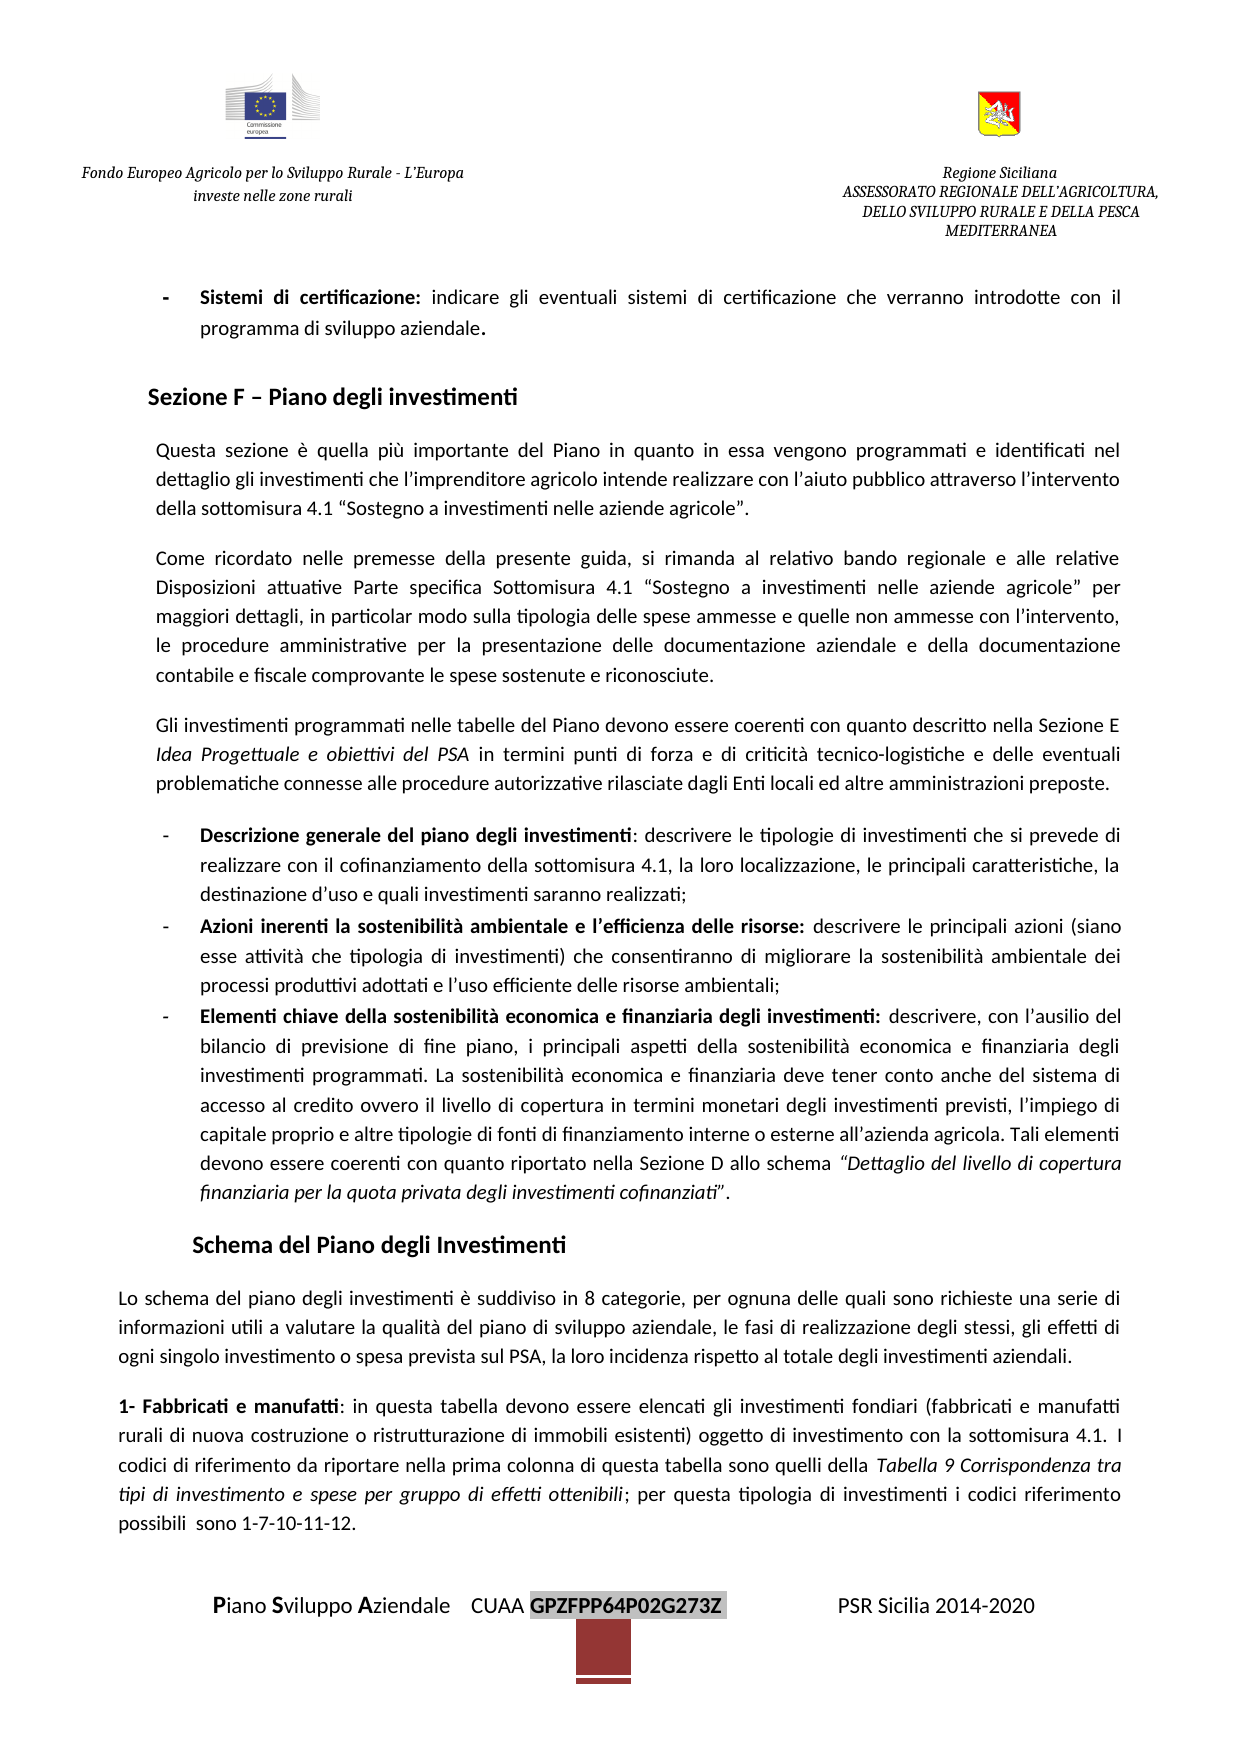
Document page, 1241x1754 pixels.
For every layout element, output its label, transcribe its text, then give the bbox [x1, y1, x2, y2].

text Questa sezione è quella più importante del Piano in quanto in essa vengono programmati e identificati nel dettaglio gli investimenti che l’imprenditore agricolo intende realizzare con l’aiuto pubblico attraverso l’intervento della sottomisura 4.1 “Sostegno a investimenti nelle aziende agricole”. [156, 437, 1122, 521]
text Schema del Piano degli Investimenti [192, 1229, 1122, 1260]
list Azioni inerenti la sostenibilità ambientale e l’efficienza delle risorse: descrivere le principali azioni (siano esse attività che tipologia di investimenti) che consentiranno di migliorare la sostenibilità ambientale dei processi produttivi adottati e l’uso efficiente delle risorse ambientali; [162, 911, 1122, 997]
picture [225, 73, 320, 139]
text Lo schema del piano degli investimenti è suddiviso in 8 categorie, per ognuna delle quali sono richieste una serie di informazioni utili a valutare la qualità del piano di sviluppo aziendale, le fasi di realizzazione degli stessi, gli effetti di ogni singolo investimento o spesa prevista sul PSA, la loro incidenza rispetto al totale degli investimenti aziendali. [118, 1285, 1122, 1369]
list Elementi chiave della sostenibilità economica e finanziaria degli investimenti: descrivere, con l’ausilio del bilancio di previsione di fine piano, i principali aspetti della sostenibilità economica e finanziaria degli investimenti programmati. La sostenibilità economica e finanziaria deve tener conto anche del sistema di accesso al credito ovvero il livello di copertura in termini monetari degli investimenti previsti, l’impiego di capitale proprio e altre tipologie di fonti di finanziamento interne o esterne all’azienda agricola. Tali elementi devono essere coerenti con quanto riportato nella Sezione D allo schema “Dettaglio del livello di copertura finanziaria per la quota privata degli investimenti cofinanziati”. [162, 1001, 1122, 1205]
list Sistemi di certificazione: indicare gli eventuali sistemi di certificazione che verranno introdotte con il programma di sviluppo aziendale. [162, 282, 1122, 340]
list Descrizione generale del piano degli investimenti: descrivere le tipologie di investimenti che si prevede di realizzare con il cofinanziamento della sottomisura 4.1, la loro localizzazione, le principali caratteristiche, la destinazione d’uso e quali investimenti saranno realizzati; [162, 820, 1122, 907]
text Come ricordato nelle premesse della presente guida, si rimanda al relativo bando regionale e alle relative Disposizioni attuative Parte specifica Sottomisura 4.1 “Sostegno a investimenti nelle aziende agricole” per maggiori dettagli, in particolar modo sulla tipologia delle spese ammesse e quelle non ammesse con l’intervento, le procedure amministrative per la presentazione delle documentazione aziendale e della documentazione contabile e fiscale comprovante le spese sostenute e riconosciute. [156, 545, 1122, 687]
text 1- Fabbricati e manufatti: in questa tabella devono essere elencati gli investimenti fondiari (fabbricati e manufatti rurali di nuova costruzione o ristrutturazione di immobili esistenti) oggetto di investimento con la sottomisura 4.1. I codici di riferimento da riportare nella prima colonna di questa tabella sono quelli della Tabella 9 Corrispondenza tra tipi di investimento e spese per gruppo di effetti ottenibili; per questa tipologia di investimenti i codici riferimento possibili sono 1-7-10-11-12. [118, 1393, 1122, 1536]
picture [977, 87, 1022, 139]
text Gli investimenti programmati nelle tabelle del Piano devono essere coerenti con quanto descritto nella Sezione E Idea Progettuale e obiettivi del PSA in termini punti di forza e di criticità tecnico-logistiche e delle eventuali problematiche connesse alle procedure autorizzative rilasciate dagli Enti locali ed altre amministrazioni preposte. [156, 712, 1122, 796]
text Sezione F – Piano degli investimenti [148, 381, 1122, 412]
